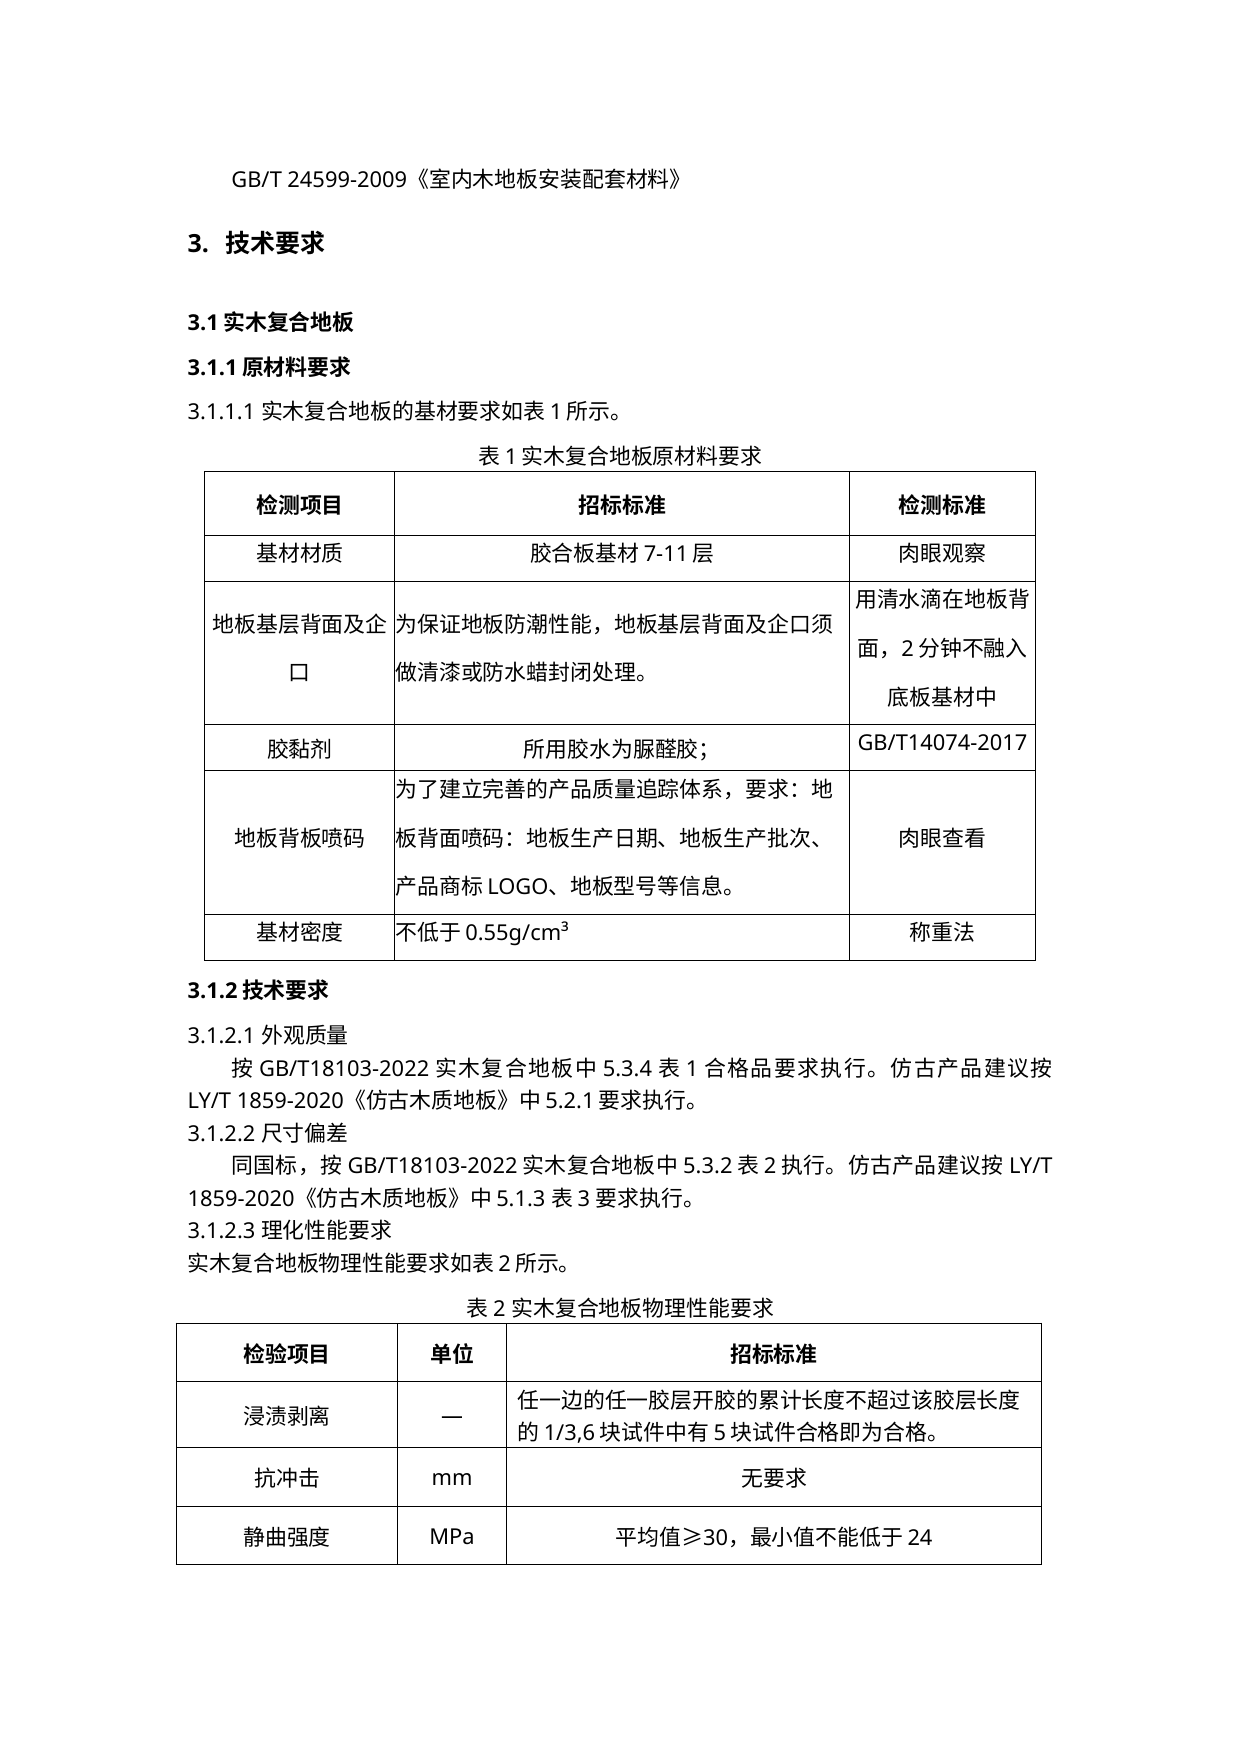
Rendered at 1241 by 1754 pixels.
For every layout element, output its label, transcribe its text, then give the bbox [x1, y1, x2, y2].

table_header 招标标准 [507, 1324, 1041, 1381]
table_cell mm [398, 1448, 506, 1506]
table_cell 地板基层背面及企口 [205, 582, 394, 724]
table_cell — [398, 1382, 506, 1447]
table_cell 所用胶水为脲醛胶； [395, 725, 849, 770]
table_cell 任一边的任一胶层开胶的累计长度不超过该胶层长度的1/3,6块试件中有5块试件合格即为合格。 [507, 1382, 1041, 1447]
table_cell 胶合板基材7-11层 [395, 536, 849, 581]
table_cell 无要求 [507, 1448, 1041, 1506]
subtitle 3.1.2技术要求 [187, 973, 1053, 1005]
text 按GB/T18103-2022实木复合地板中5.3.4表1合格品要求执行。仿古产品建议按LY/T 1859-2020《仿古木质地板》中5.2.1要求执行。 [187, 1050, 1053, 1115]
table_cell 肉眼查看 [850, 771, 1035, 914]
table_cell 基材材质 [205, 536, 394, 581]
text 同国标，按GB/T18103-2022实木复合地板中5.3.2表2执行。仿古产品建议按LY/T 1859-2020《仿古木质地板》中5.1.3 表3 要求执行。 [187, 1148, 1053, 1213]
text 3.1.2.2 尺寸偏差 [187, 1115, 1053, 1148]
text 表1实木复合地板原材料要求 [187, 439, 1053, 471]
table_cell 平均值≥30，最小值不能低于24 [507, 1507, 1041, 1564]
text GB/T 24599-2009《室内木地板安装配套材料》 [187, 162, 1053, 194]
table_cell 浸渍剥离 [177, 1382, 397, 1447]
subtitle 3. 技术要求 [187, 209, 1053, 274]
text 3.1.2.1 外观质量 [187, 1018, 1053, 1050]
table_cell 为了建立完善的产品质量追踪体系，要求：地板背面喷码：地板生产日期、地板生产批次、产品商标LOGO、地板型号等信息。 [395, 771, 849, 914]
table_cell 肉眼观察 [850, 536, 1035, 581]
text 3.1.1.1 实木复合地板的基材要求如表1所示。 [187, 394, 1053, 426]
table_cell GB/T14074-2017 [850, 725, 1035, 770]
text 实木复合地板物理性能要求如表2所示。 [187, 1245, 1053, 1278]
table_cell 静曲强度 [177, 1507, 397, 1564]
table_cell 称重法 [850, 915, 1035, 960]
table_cell 不低于0.55g/cm³ [395, 915, 849, 960]
text 表2 实木复合地板物理性能要求 [187, 1290, 1053, 1323]
subtitle 3.1.1原材料要求 [187, 349, 1053, 381]
table_cell 地板背板喷码 [205, 771, 394, 914]
table_cell MPa [398, 1507, 506, 1564]
table_header 单位 [398, 1324, 506, 1381]
text 3.1.2.3 理化性能要求 [187, 1213, 1053, 1245]
subtitle 3.1实木复合地板 [187, 305, 1053, 337]
table_header 检测项目 [205, 472, 394, 535]
table_header 检测标准 [850, 472, 1035, 535]
table_cell 用清水滴在地板背面，2分钟不融入底板基材中 [850, 582, 1035, 724]
table_header 招标标准 [395, 472, 849, 535]
table_cell 为保证地板防潮性能，地板基层背面及企口须做清漆或防水蜡封闭处理。 [395, 582, 849, 724]
table_header 检验项目 [177, 1324, 397, 1381]
table_cell 基材密度 [205, 915, 394, 960]
table_cell 抗冲击 [177, 1448, 397, 1506]
table_cell 胶黏剂 [205, 725, 394, 770]
